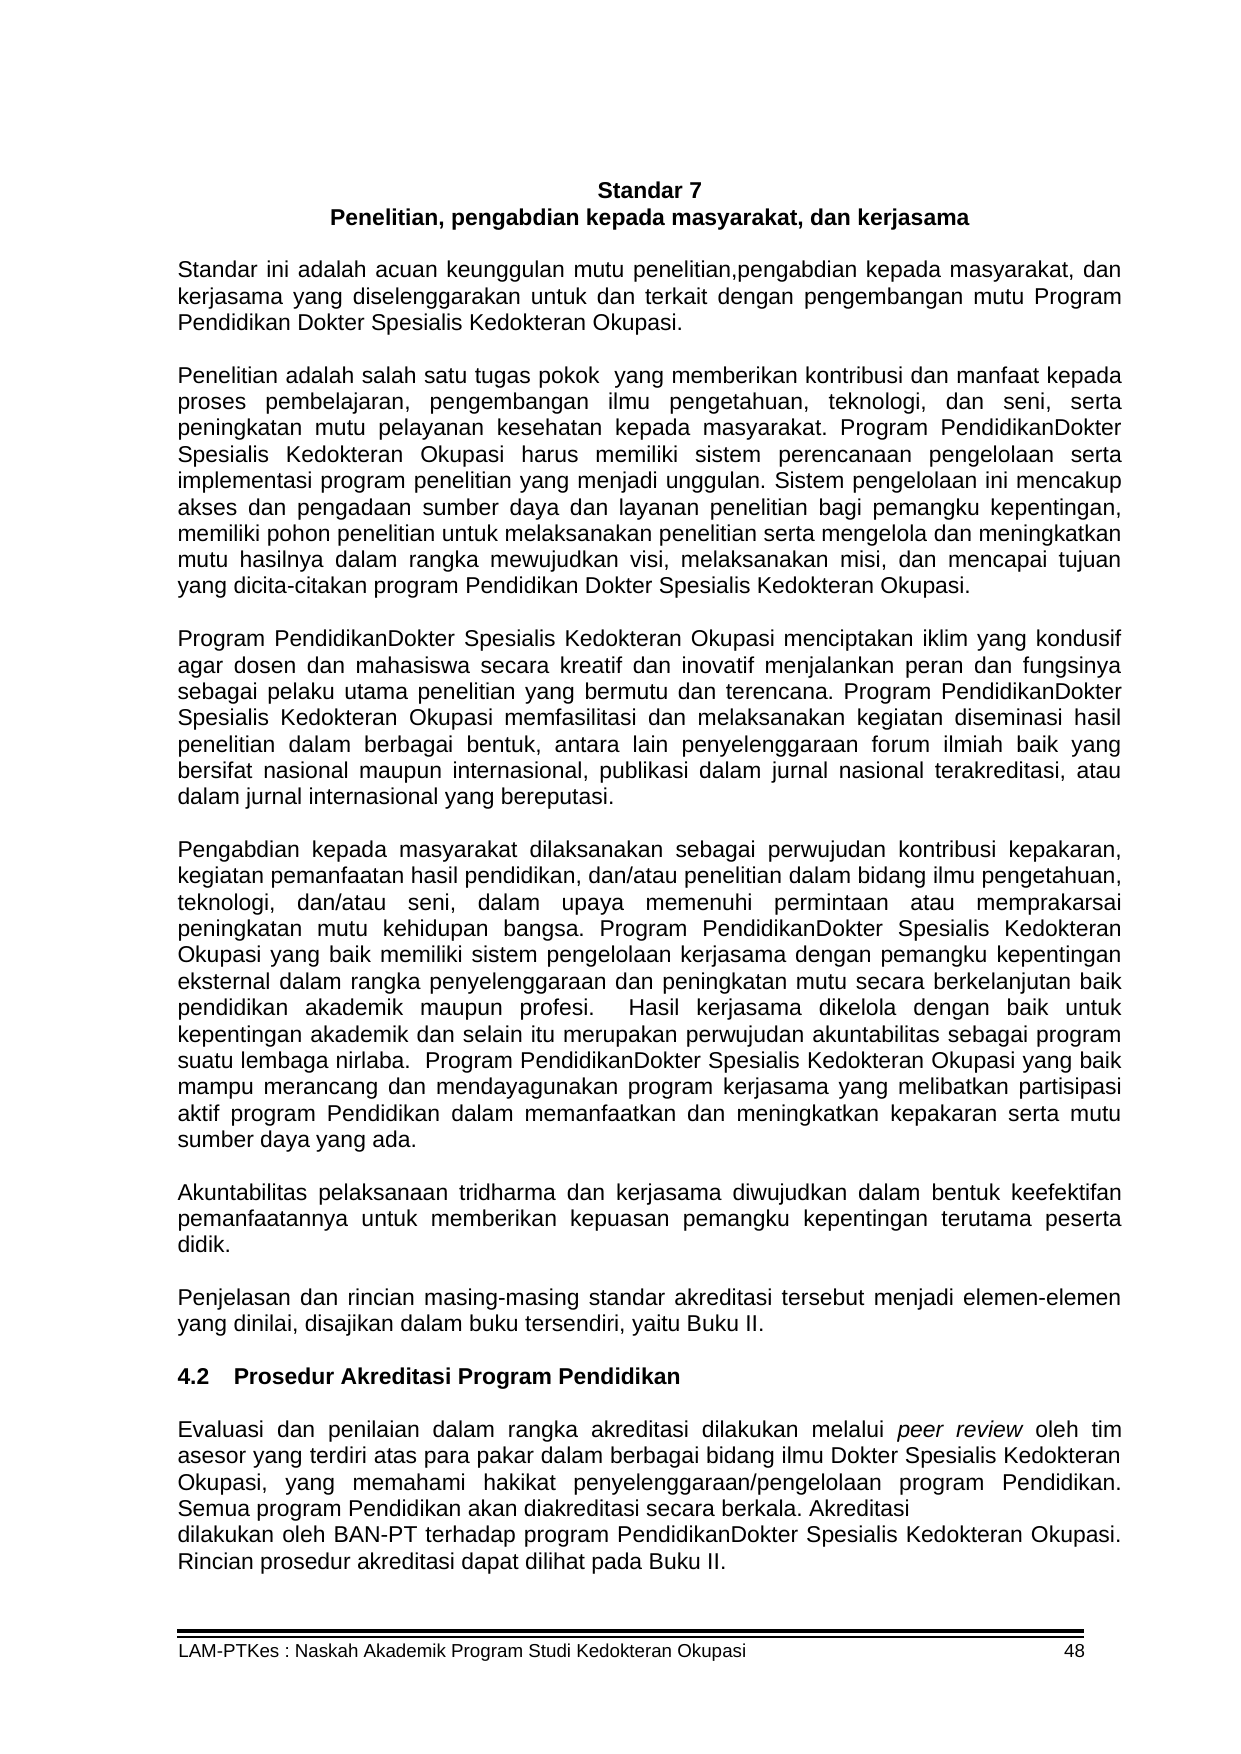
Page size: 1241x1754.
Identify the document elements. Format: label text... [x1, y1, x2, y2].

text dilakukan oleh BAN-PT terhadap program PendidikanDokter Spesialis Kedokteran Okupasi. Rincian prosedur akreditasi dapat dilihat pada Buku II. [177, 1521, 1122, 1574]
text Penjelasan dan rincian masing-masing standar akreditasi tersebut menjadi elemen-elemen yang dinilai, disajikan dalam buku tersendiri, yaitu Buku II. [177, 1284, 1122, 1337]
subtitle Penelitian, pengabdian kepada masyarakat, dan kerjasama [177, 203, 1122, 230]
text Program PendidikanDokter Spesialis Kedokteran Okupasi menciptakan iklim yang kondusif agar dosen dan mahasiswa secara kreatif dan inovatif menjalankan peran dan fungsinya sebagai pelaku utama penelitian yang bermutu dan terencana. Program PendidikanDokter Spesialis Kedokteran Okupasi memfasilitasi dan melaksanakan kegiatan diseminasi hasil penelitian dalam berbagai bentuk, antara lain penyelenggaraan forum ilmiah baik yang bersifat nasional maupun internasional, publikasi dalam jurnal nasional terakreditasi, atau dalam jurnal internasional yang bereputasi. [177, 625, 1122, 810]
text Akuntabilitas pelaksanaan tridharma dan kerjasama diwujudkan dalam bentuk keefektifan pemanfaatannya untuk memberikan kepuasan pemangku kepentingan terutama peserta didik. [177, 1179, 1122, 1258]
text Standar ini adalah acuan keunggulan mutu penelitian,pengabdian kepada masyarakat, dan kerjasama yang diselenggarakan untuk dan terkait dengan pengembangan mutu Program Pendidikan Dokter Spesialis Kedokteran Okupasi. [177, 256, 1122, 335]
subtitle 4.2 Prosedur Akreditasi Program Pendidikan [177, 1363, 1122, 1389]
text Pengabdian kepada masyarakat dilaksanakan sebagai perwujudan kontribusi kepakaran, kegiatan pemanfaatan hasil pendidikan, dan/atau penelitian dalam bidang ilmu pengetahuan, teknologi, dan/atau seni, dalam upaya memenuhi permintaan atau memprakarsai peningkatan mutu kehidupan bangsa. Program PendidikanDokter Spesialis Kedokteran Okupasi yang baik memiliki sistem pengelolaan kerjasama dengan pemangku kepentingan eksternal dalam rangka penyelenggaraan dan peningkatan mutu secara berkelanjutan baik pendidikan akademik maupun profesi. Hasil kerjasama dikelola dengan baik untuk kepentingan akademik dan selain itu merupakan perwujudan akuntabilitas sebagai program suatu lembaga nirlaba. Program PendidikanDokter Spesialis Kedokteran Okupasi yang baik mampu merancang dan mendayagunakan program kerjasama yang melibatkan partisipasi aktif program Pendidikan dalam memanfaatkan dan meningkatkan kepakaran serta mutu sumber daya yang ada. [177, 836, 1122, 1152]
text Penelitian adalah salah satu tugas pokok yang memberikan kontribusi dan manfaat kepada proses pembelajaran, pengembangan ilmu pengetahuan, teknologi, dan seni, serta peningkatan mutu pelayanan kesehatan kepada masyarakat. Program PendidikanDokter Spesialis Kedokteran Okupasi harus memiliki sistem perencanaan pengelolaan serta implementasi program penelitian yang menjadi unggulan. Sistem pengelolaan ini mencakup akses dan pengadaan sumber daya dan layanan penelitian bagi pemangku kepentingan, memiliki pohon penelitian untuk melaksanakan penelitian serta mengelola dan meningkatkan mutu hasilnya dalam rangka mewujudkan visi, melaksanakan misi, dan mencapai tujuan yang dicita-citakan program Pendidikan Dokter Spesialis Kedokteran Okupasi. [177, 362, 1122, 599]
text Evaluasi dan penilaian dalam rangka akreditasi dilakukan melalui peer review oleh tim asesor yang terdiri atas para pakar dalam berbagai bidang ilmu Dokter Spesialis Kedokteran Okupasi, yang memahami hakikat penyelenggaraan/pengelolaan program Pendidikan. Semua program Pendidikan akan diakreditasi secara berkala. Akreditasi [177, 1416, 1122, 1521]
subtitle Standar 7 [177, 177, 1122, 203]
